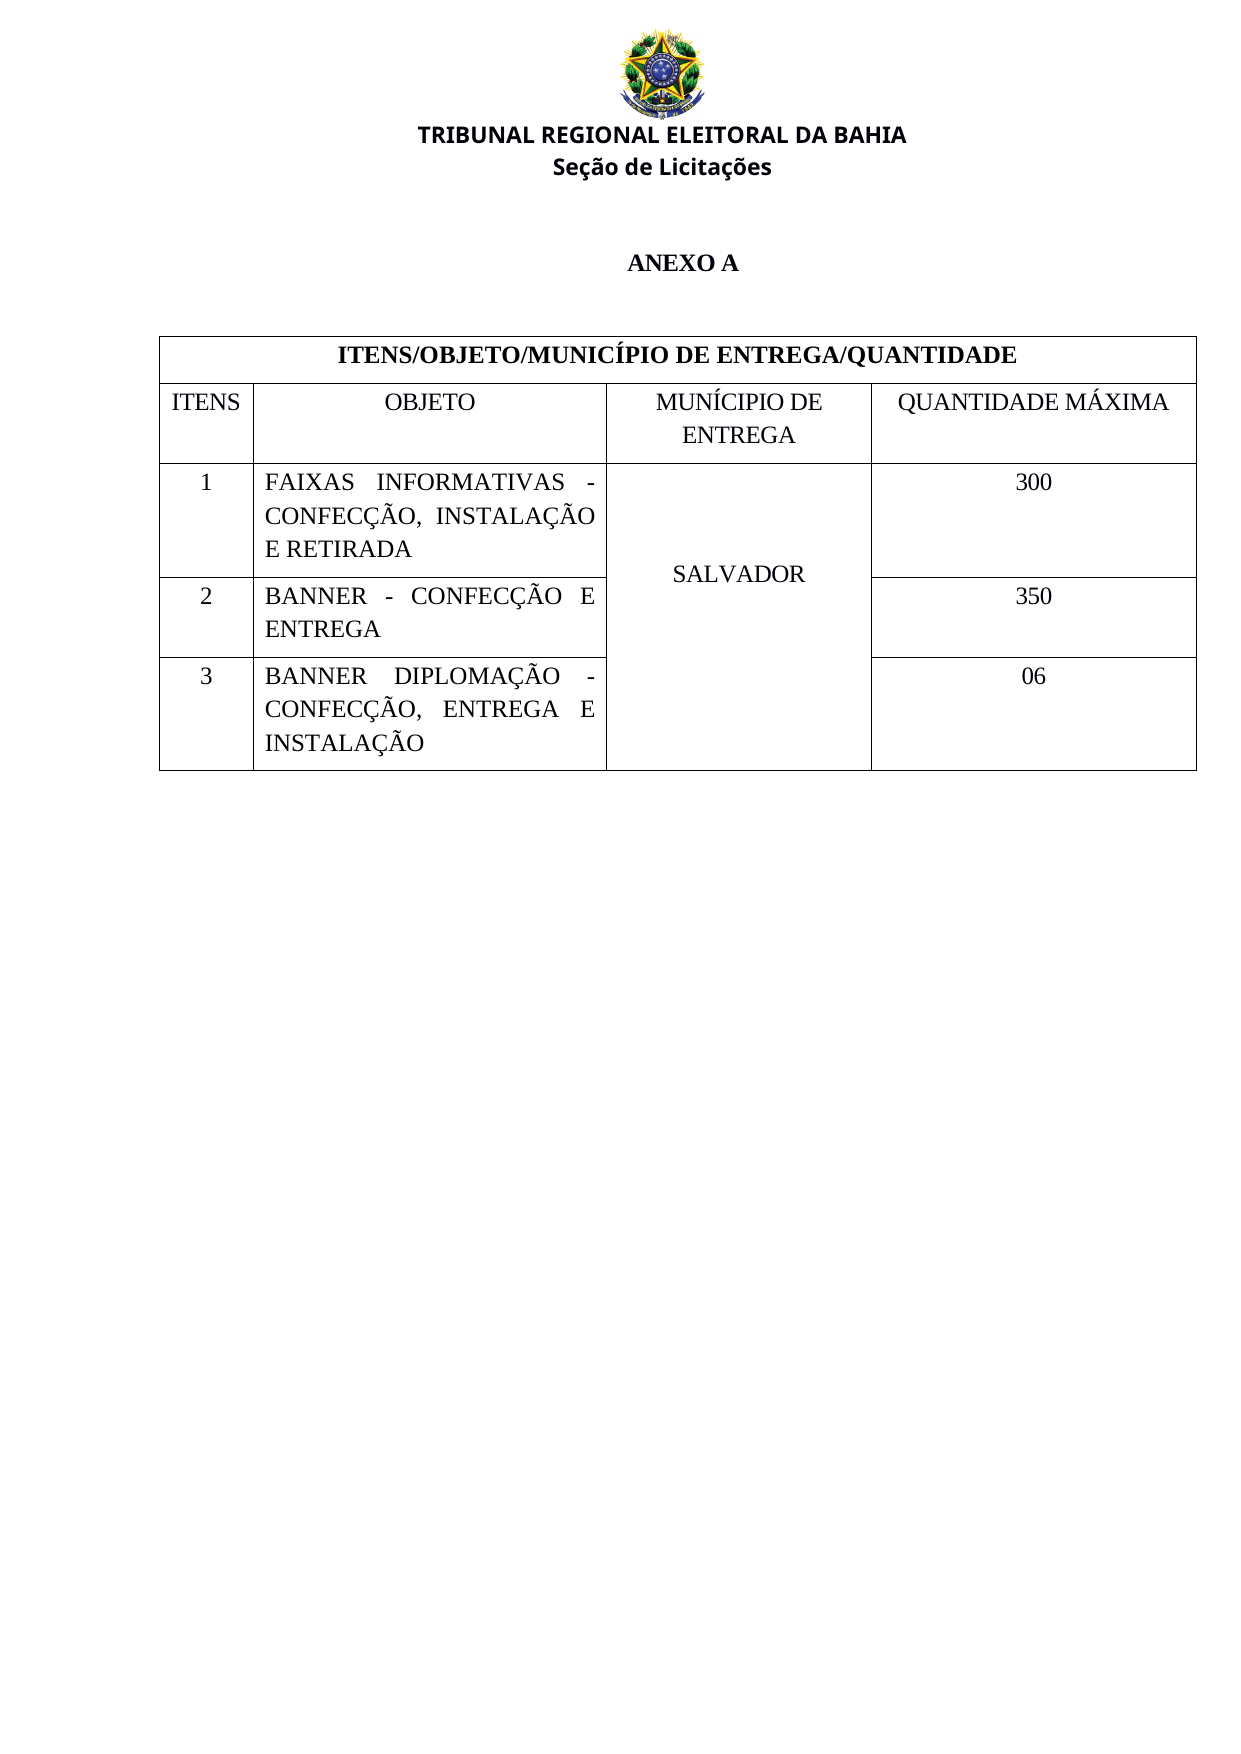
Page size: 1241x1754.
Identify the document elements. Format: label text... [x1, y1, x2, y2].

table_cell 300 [872, 464, 1196, 577]
table_cell OBJETO [254, 384, 606, 463]
text ANEXO A [170, 244, 1196, 278]
table_cell 06 [872, 658, 1196, 770]
table_cell ITENS [160, 384, 253, 463]
table_cell MUNÍCIPIO DE ENTREGA [607, 384, 871, 463]
table_cell QUANTIDADE MÁXIMA [872, 384, 1196, 463]
table_cell 350 [872, 578, 1196, 657]
table_cell 3 [160, 658, 253, 770]
table_cell 2 [160, 578, 253, 657]
table_cell BANNER - CONFECÇÃO E ENTREGA [254, 578, 606, 657]
table_cell SALVADOR [607, 464, 871, 770]
table_cell FAIXAS INFORMATIVAS - CONFECÇÃO, INSTALAÇÃO E RETIRADA [254, 464, 606, 577]
table_header ITENS/OBJETO/MUNICÍPIO DE ENTREGA/QUANTIDADE [160, 337, 1196, 383]
table_cell 1 [160, 464, 253, 577]
table_cell BANNER DIPLOMAÇÃO - CONFECÇÃO, ENTREGA E INSTALAÇÃO [254, 658, 606, 770]
